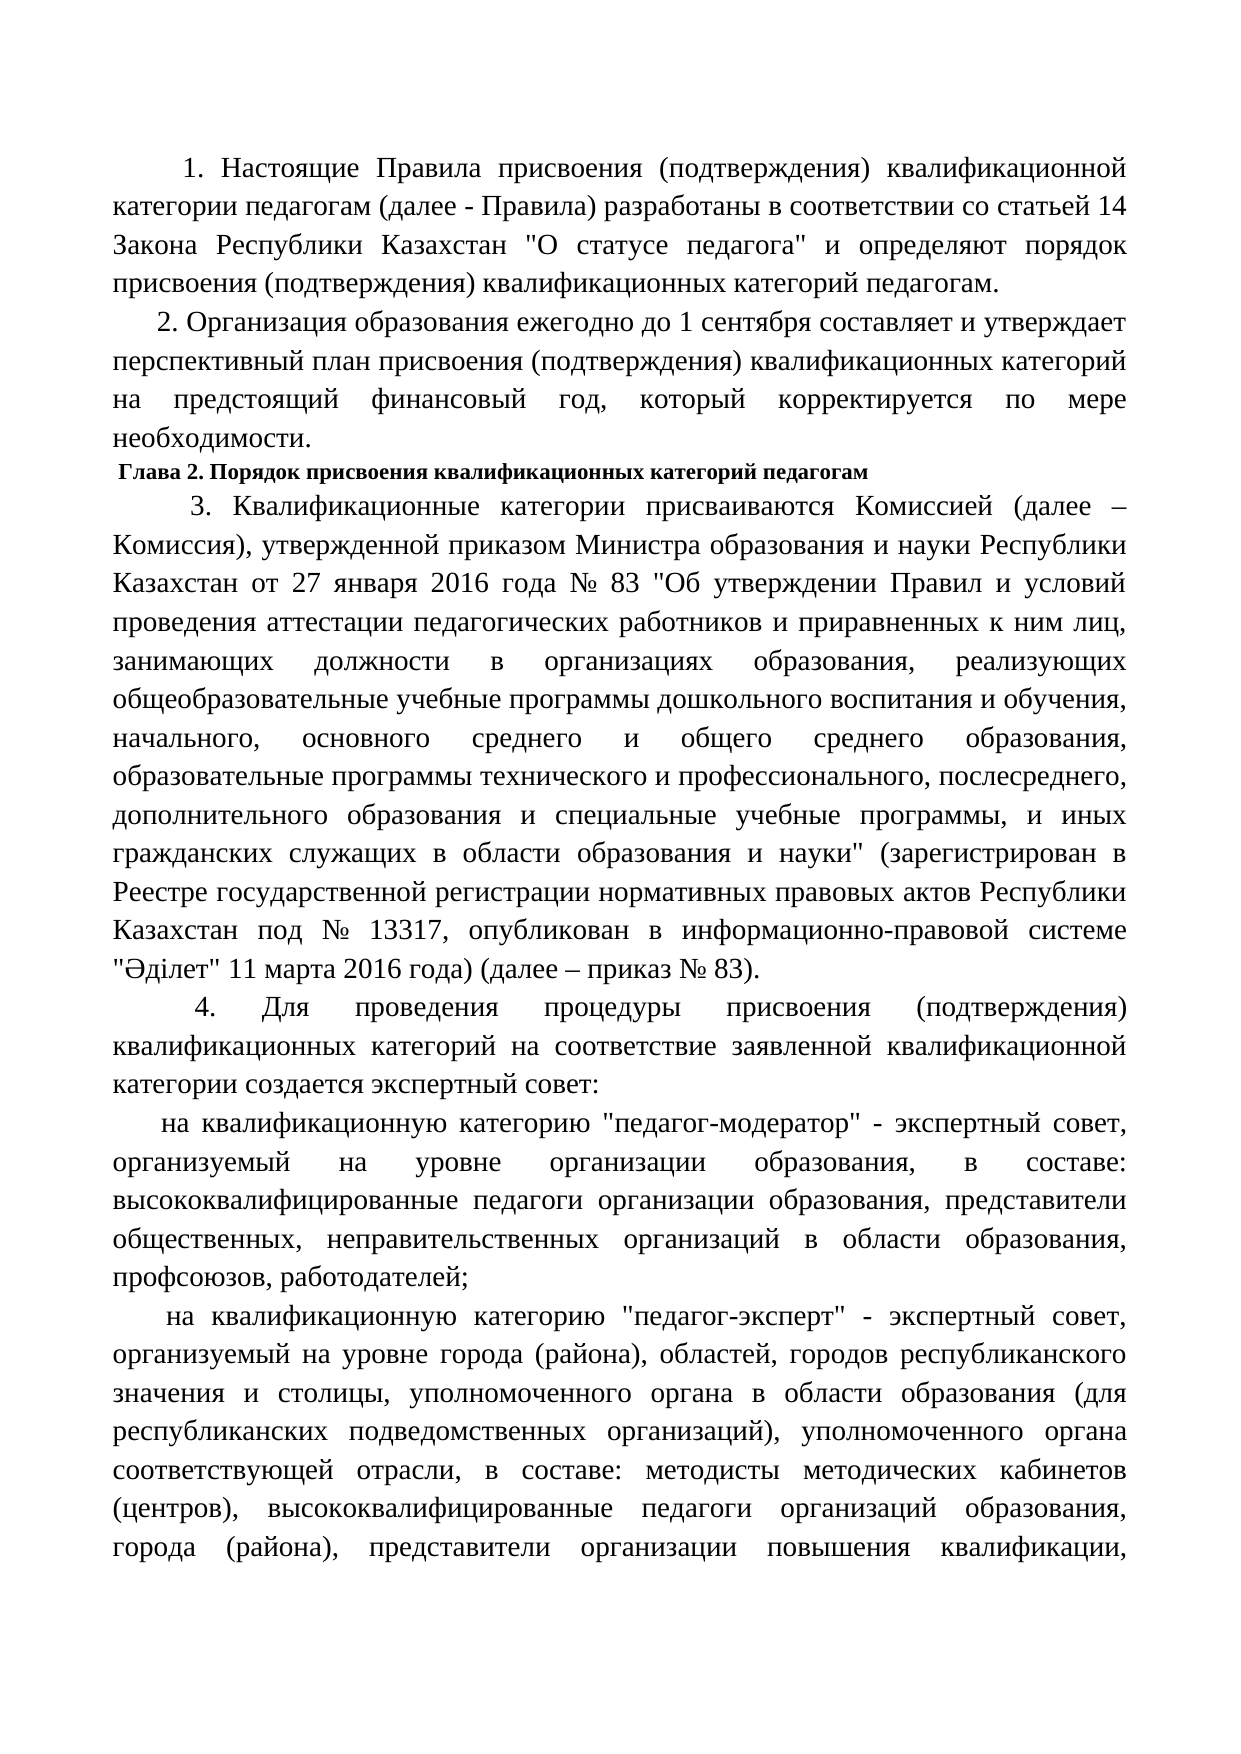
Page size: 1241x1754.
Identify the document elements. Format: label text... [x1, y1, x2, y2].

text 2. Организация образования ежегодно до 1 сентября составляет и утверждает перспективный план присвоения (подтверждения) квалификационных категорий на предстоящий финансовый год, который корректируется по мере необходимости. [112, 304, 1128, 453]
text 1. Настоящие Правила присвоения (подтверждения) квалификационной категории педагогам (далее - Правила) разработаны в соответствии со статьей 14 Закона Республики Казахстан "О статусе педагога" и определяют порядок присвоения (подтверждения) квалификационных категорий педагогам. [112, 150, 1128, 299]
text на квалификационную категорию "педагог-модератор" - экспертный совет, организуемый на уровне организации образования, в составе: высококвалифицированные педагоги организации образования, представители общественных, неправительственных организаций в области образования, профсоюзов, работодателей; [112, 1105, 1128, 1293]
text 3. Квалификационные категории присваиваются Комиссией (далее – Комиссия), утвержденной приказом Министра образования и науки Республики Казахстан от 27 января 2016 года № 83 "Об утверждении Правил и условий проведения аттестации педагогических работников и приравненных к ним лиц, занимающих должности в организациях образования, реализующих общеобразовательные учебные программы дошкольного воспитания и обучения, начального, основного среднего и общего среднего образования, образовательные программы технического и профессионального, послесреднего, дополнительного образования и специальные учебные программы, и иных гражданских служащих в области образования и науки" (зарегистрирован в Реестре государственной регистрации нормативных правовых актов Республики Казахстан под № 13317, опубликован в информационно-правовой системе "Әділет" 11 марта 2016 года) (далее – приказ № 83). [112, 488, 1128, 984]
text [112, 1298, 1128, 1563]
text Глава 2. Порядок присвоения квалификационных категорий педагогам [112, 458, 1128, 485]
text 4. Для проведения процедуры присвоения (подтверждения) квалификационных категорий на соответствие заявленной квалификационной категории создается экспертный совет: [112, 989, 1128, 1100]
